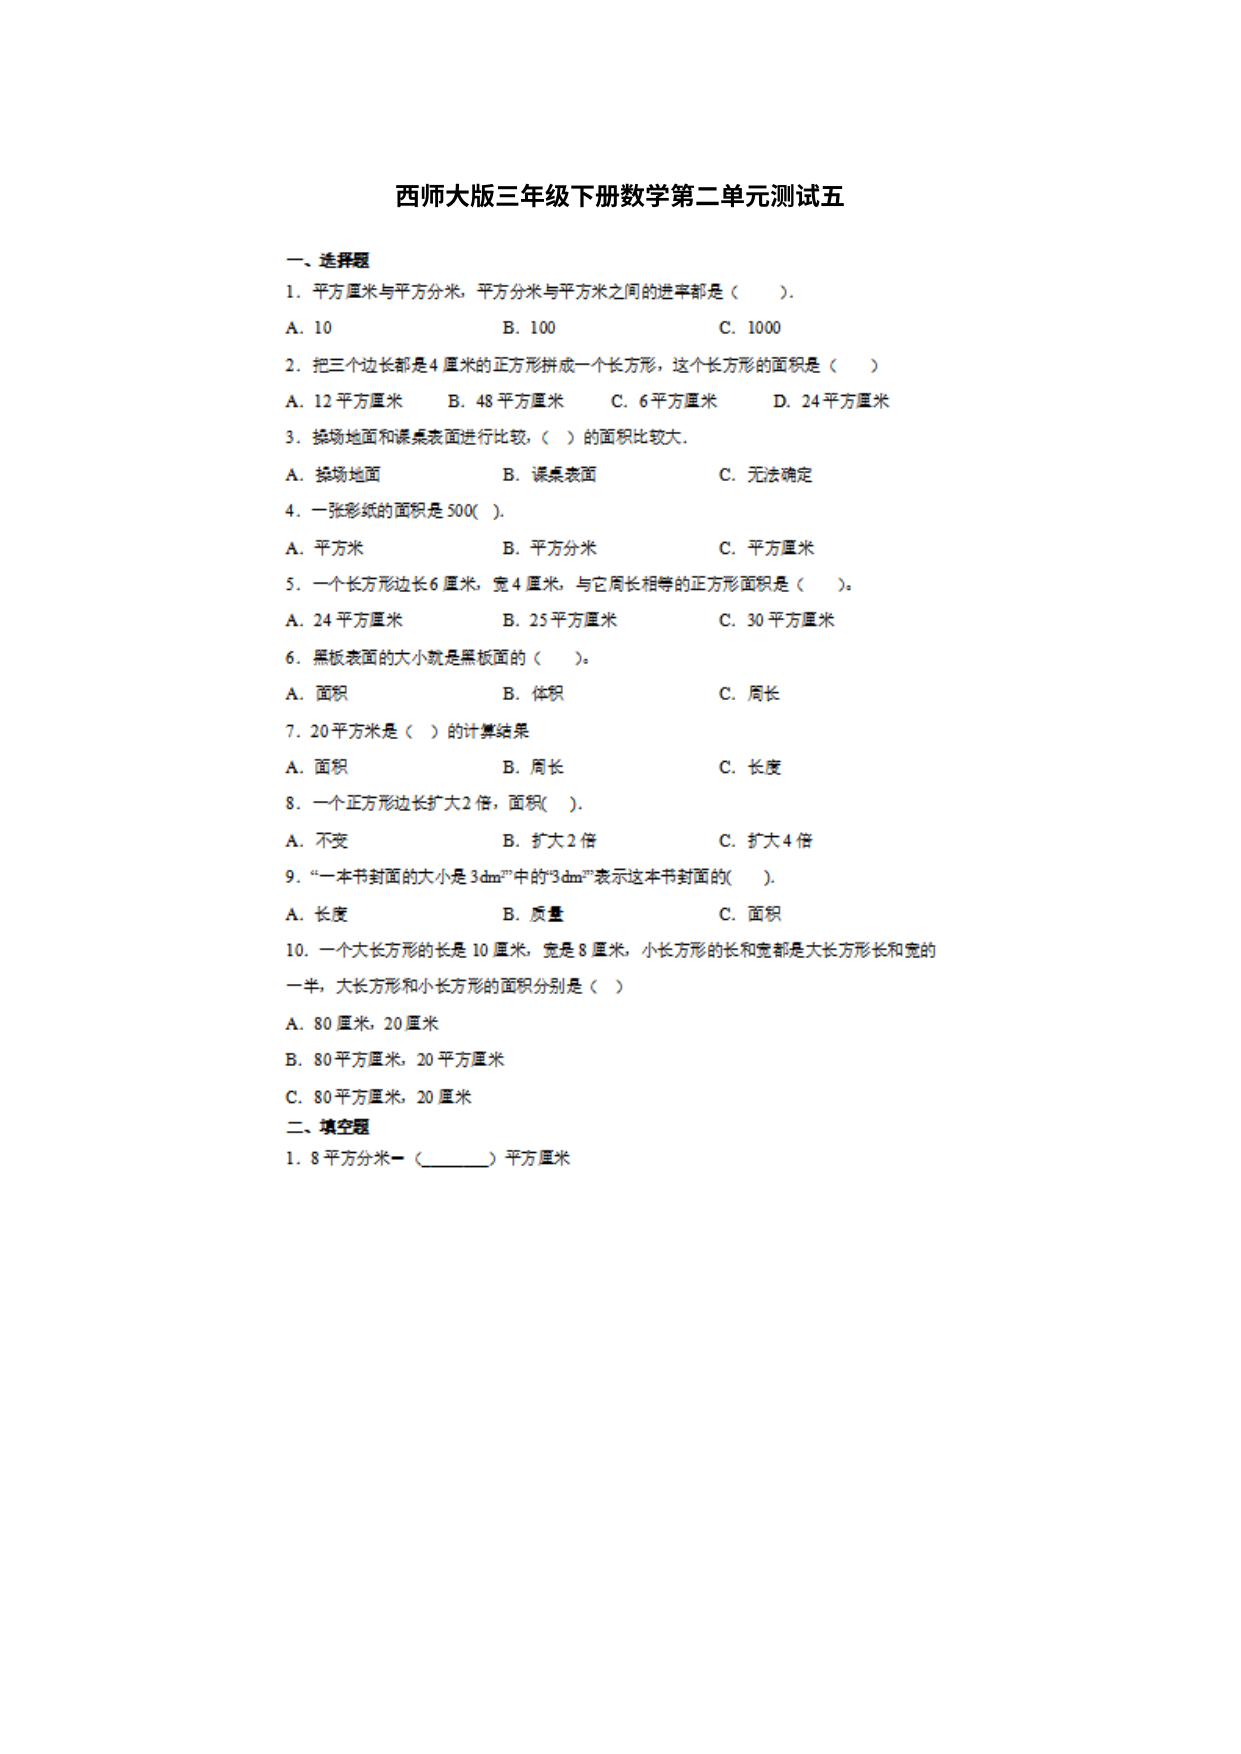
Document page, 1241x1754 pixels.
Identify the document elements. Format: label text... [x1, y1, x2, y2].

picture [253, 227, 987, 1177]
text 西师大版三年级下册数学第二单元测试五 [187, 162, 1053, 227]
